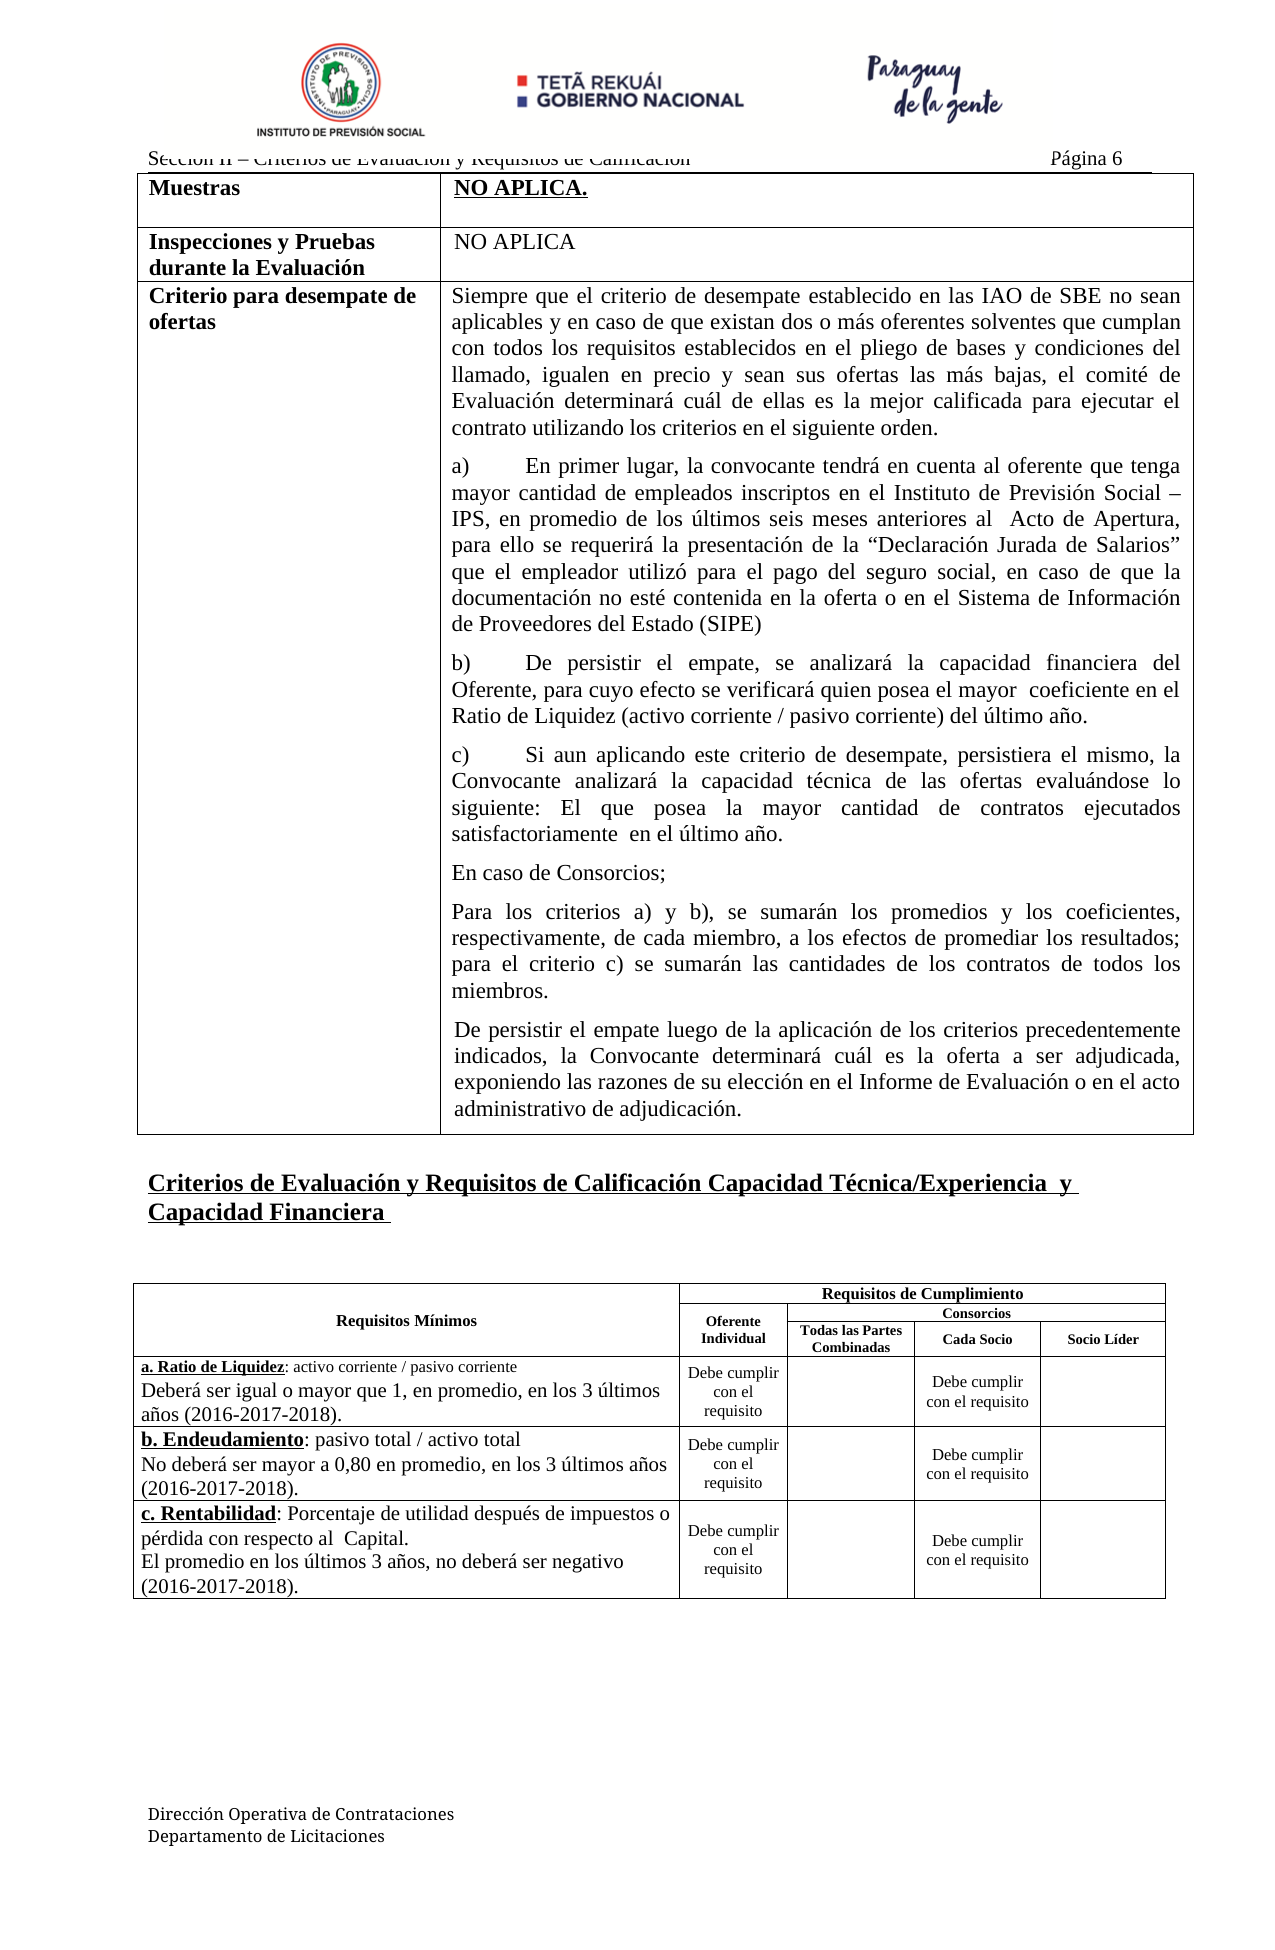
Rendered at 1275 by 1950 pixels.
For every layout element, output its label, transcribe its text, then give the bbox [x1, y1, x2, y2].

table_cell NO APLICA [441, 228, 1193, 281]
text Criterios de Evaluación y Requisitos de Calificación Capacidad Técnica/Experiencia y Capacidad Financiera [148, 1168, 1152, 1226]
table_cell Debe cumplir con el requisito [915, 1357, 1040, 1426]
table_cell Debe cumplir con el requisito [680, 1501, 787, 1598]
table_cell Deberá ser igual o mayor que 1, en promedio, en los 3 últimos años (2016-2017-2018). [134, 1377, 679, 1426]
table_cell Consorcios [788, 1304, 1165, 1321]
table_cell [788, 1427, 914, 1500]
table_cell No deberá ser mayor a 0,80 en promedio, en los 3 últimos años (2016-2017-2018). [134, 1451, 679, 1500]
table_cell Todas las Partes Combinadas [788, 1322, 914, 1356]
table_cell Inspecciones y Pruebas durante la Evaluación [138, 228, 440, 281]
table_cell Muestras [138, 174, 440, 227]
table_header Requisitos de Cumplimiento [680, 1284, 1165, 1303]
table_cell a. Ratio de Liquidez: activo corriente / pasivo corriente [134, 1357, 679, 1377]
table_cell Criterio para desempate de ofertas [138, 282, 440, 1133]
table_cell [788, 1501, 914, 1598]
table_cell Debe cumplir con el requisito [915, 1501, 1040, 1598]
table_cell NO APLICA. [441, 174, 1193, 227]
table_cell [788, 1357, 914, 1426]
table_cell Debe cumplir con el requisito [680, 1357, 787, 1426]
table_cell Oferente Individual [680, 1304, 787, 1356]
table_cell Debe cumplir con el requisito [680, 1427, 787, 1500]
table_cell Debe cumplir con el requisito [915, 1427, 1040, 1500]
table_cell c. Rentabilidad: Porcentaje de utilidad después de impuestos o pérdida con respecto al Capital. El promedio en los últimos 3 años, no deberá ser negativo (2016-2017-2018). [134, 1501, 679, 1598]
table_header Requisitos Mínimos [134, 1284, 679, 1356]
table_cell [1041, 1501, 1165, 1598]
table_cell [1041, 1357, 1165, 1426]
table_cell [1041, 1427, 1165, 1500]
table_cell Siempre que el criterio de desempate establecido en las IAO de SBE no sean aplicables y en caso de que existan dos o más oferentes solventes que cumplan con todos los requisitos establecidos en el pliego de bases y condiciones del llamado, igualen en precio y sean sus ofertas las más bajas, el comité de Evaluación determinará cuál de ellas es la mejor calificada para ejecutar el contrato utilizando los criterios en el siguiente orden. a) En primer lugar, la convocante tendrá en cuenta al oferente que tenga mayor cantidad de empleados inscriptos en el Instituto de Previsión Social – IPS, en promedio de los últimos seis meses anteriores al Acto de Apertura, para ello se requerirá la presentación de la “Declaración Jurada de Salarios” que el empleador utilizó para el pago del seguro social, en caso de que la documentación no esté contenida en la oferta o en el Sistema de Información de Proveedores del Estado (SIPE) b) De persistir el empate, se analizará la capacidad financiera del Oferente, para cuyo efecto se verificará quien posea el mayor coeficiente en el Ratio de Liquidez (activo corriente / pasivo corriente) del último año. c) Si aun aplicando este criterio de desempate, persistiera el mismo, la Convocante analizará la capacidad técnica de las ofertas evaluándose lo siguiente: El que posea la mayor cantidad de contratos ejecutados satisfactoriamente en el último año. En caso de Consorcios; Para los criterios a) y b), se sumarán los promedios y los coeficientes, respectivamente, de cada miembro, a los efectos de promediar los resultados; para el criterio c) se sumarán las cantidades de los contratos de todos los miembros. De persistir el empate luego de la aplicación de los criterios precedentemente indicados, la Convocante determinará cuál es la oferta a ser adjudicada, exponiendo las razones de su elección en el Informe de Evaluación o en el acto administrativo de adjudicación. [441, 282, 1193, 1133]
picture [162, 4, 1054, 158]
table_cell b. Endeudamiento: pasivo total / activo total [134, 1427, 679, 1451]
table_cell Socio Líder [1041, 1322, 1165, 1356]
table_cell Cada Socio [915, 1322, 1040, 1356]
